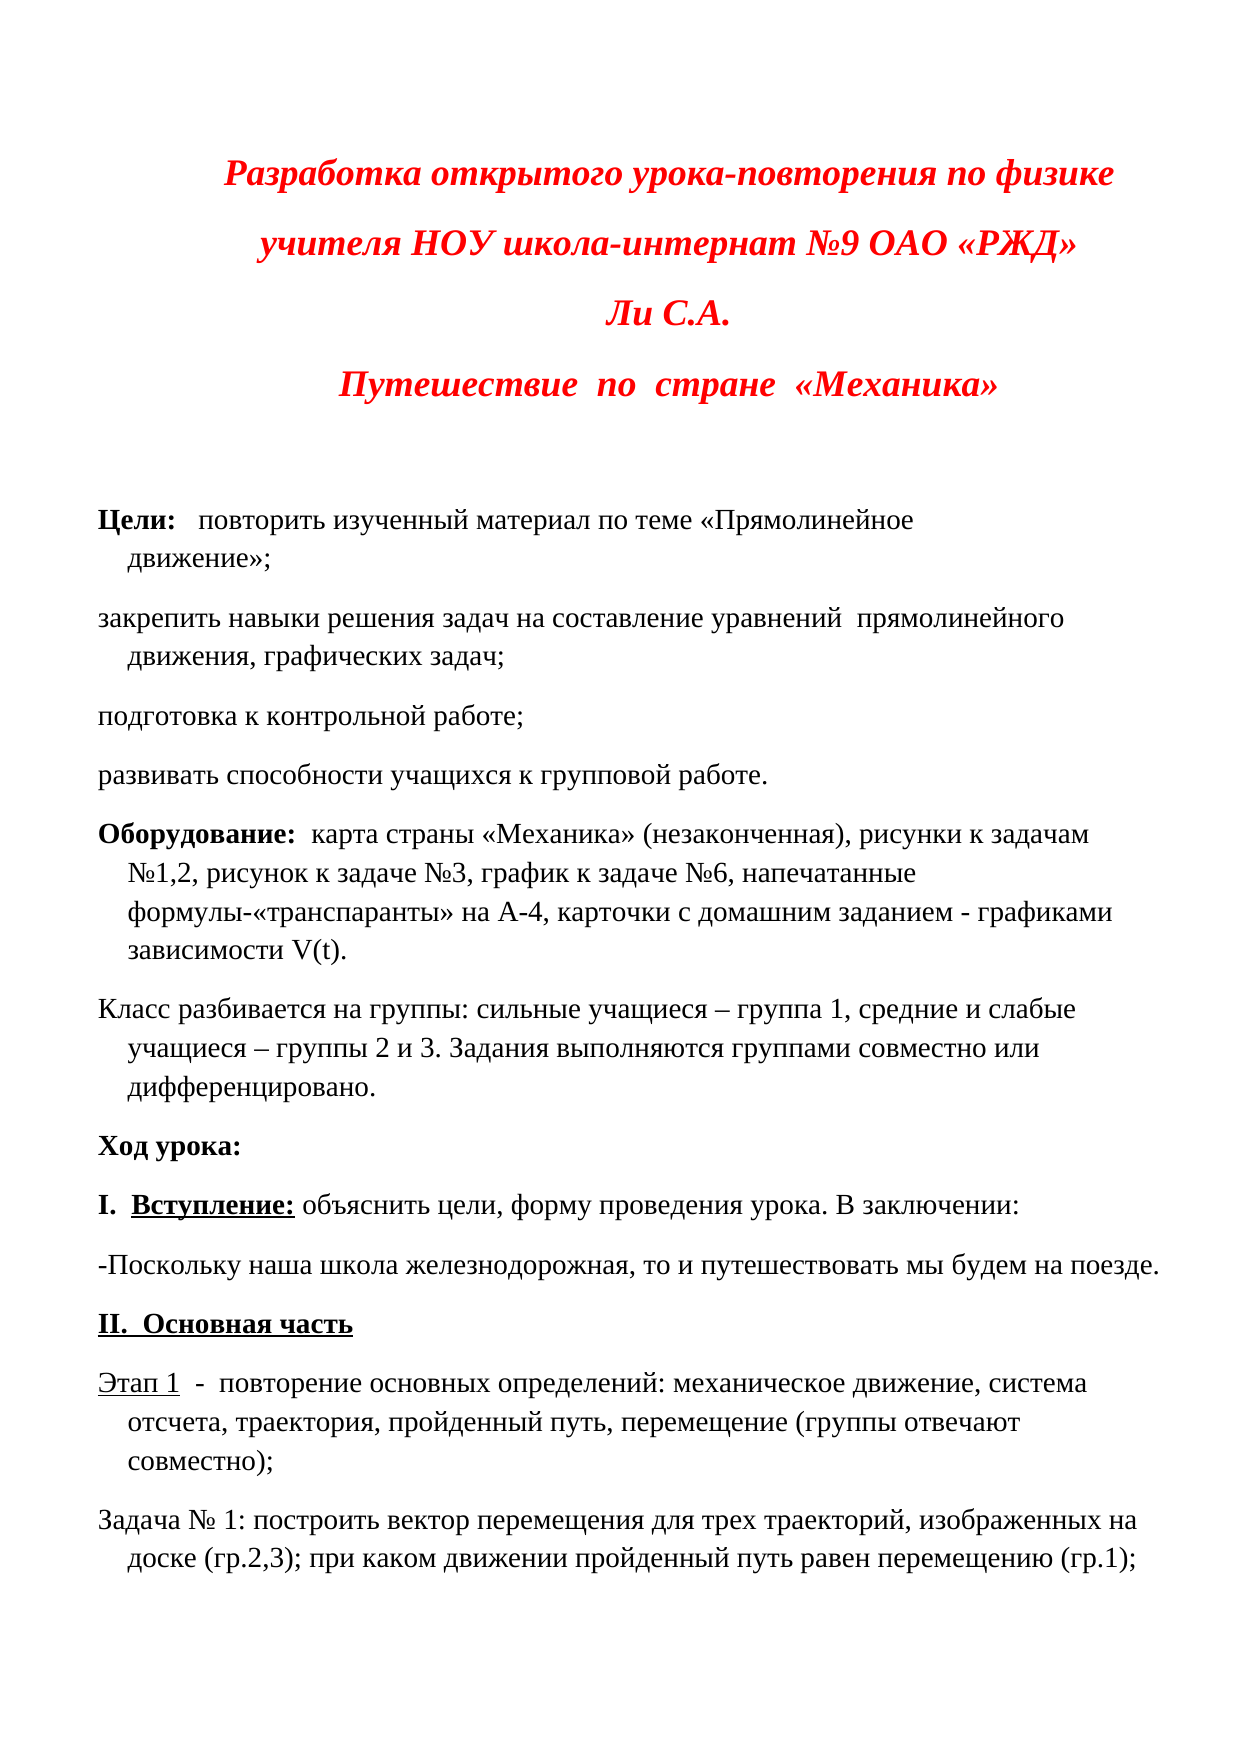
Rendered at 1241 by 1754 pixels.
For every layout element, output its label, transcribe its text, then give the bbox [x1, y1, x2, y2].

text Путешествие по стране «Механика» [172, 361, 1167, 404]
text Цели: повторить изученный материал по теме «Прямолинейное движение»; [98, 502, 1167, 574]
text Ход урока: [98, 1128, 1167, 1162]
text Задача № 1: построить вектор перемещения для трех траекторий, изображенных на доске (гр.2,3); при каком движении пройденный путь равен перемещению (гр.1); [98, 1502, 1167, 1574]
text подготовка к контрольной работе; [98, 698, 1167, 731]
text Этап 1 - повторение основных определений: механическое движение, система отсчета, траектория, пройденный путь, перемещение (группы отвечают совместно); [98, 1366, 1167, 1476]
text Ли С.А. [172, 291, 1167, 334]
text Оборудование: карта страны «Механика» (незаконченная), рисунки к задачам №1,2, рисунок к задаче №3, график к задаче №6, напечатанные формулы-«транспаранты» на А-4, карточки с домашним заданием - графиками зависимости V(t). [98, 817, 1167, 966]
text -Поскольку наша школа железнодорожная, то и путешествовать мы будем на поезде. [98, 1247, 1167, 1280]
text I. Вступление: объяснить цели, форму проведения урока. В заключении: [98, 1187, 1167, 1221]
text закрепить навыки решения задач на составление уравнений прямолинейного движения, графических задач; [98, 600, 1167, 672]
text учителя НОУ школа-интернат №9 ОАО «РЖД» [172, 220, 1167, 263]
text II. Основная часть [98, 1306, 1167, 1340]
text Класс разбивается на группы: сильные учащиеся – группа 1, средние и слабые учащиеся – группы 2 и 3. Задания выполняются группами совместно или дифференцировано. [98, 992, 1167, 1102]
text Разработка открытого урока-повторения по физике [172, 150, 1167, 193]
text развивать способности учащихся к групповой работе. [98, 757, 1167, 791]
